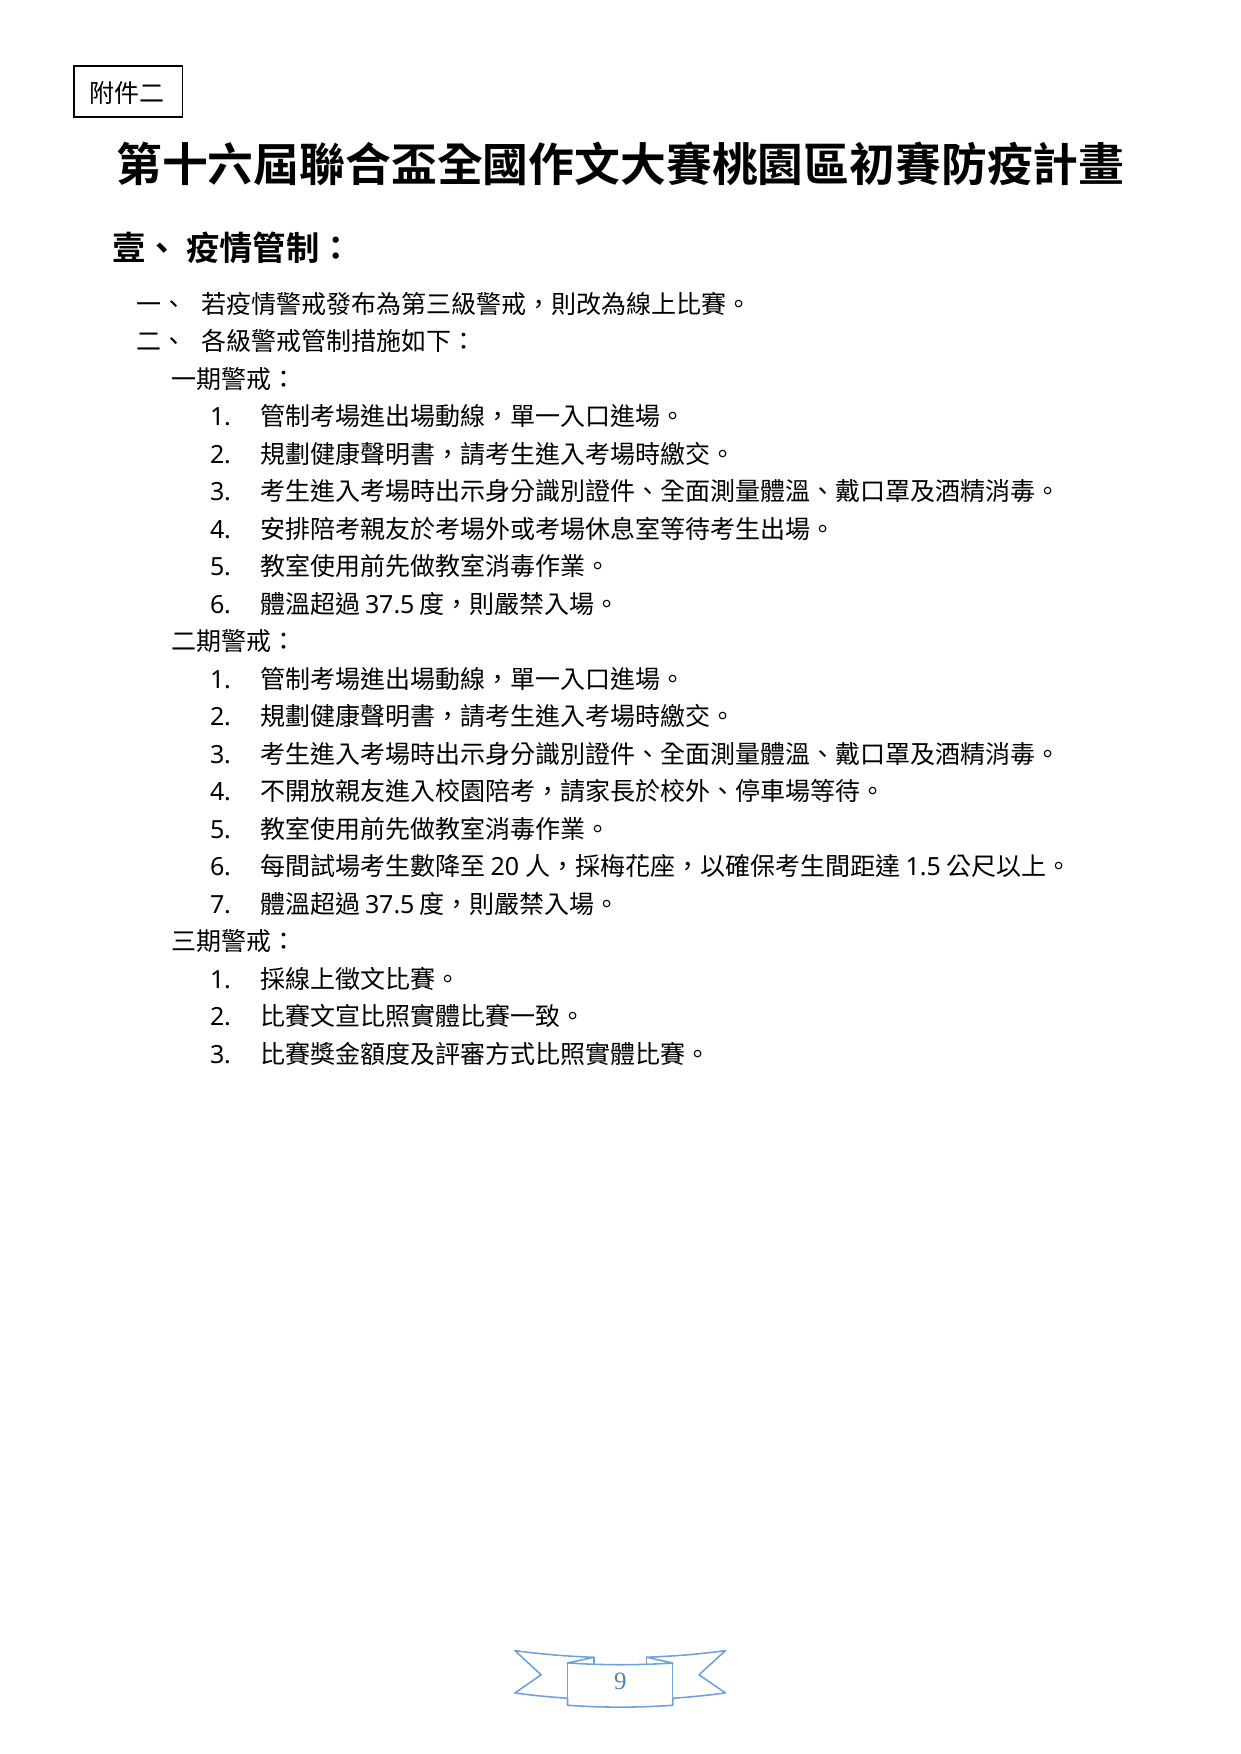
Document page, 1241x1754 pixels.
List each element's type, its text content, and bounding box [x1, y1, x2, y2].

list 管制考場進出場動線，單一入口進場。 [210, 659, 1128, 696]
list 比賽文宣比照實體比賽一致。 [210, 996, 1128, 1034]
text 第十六屆聯合盃全國作文大賽桃園區初賽防疫計畫 [112, 124, 1128, 199]
list 採線上徵文比賽。 [210, 959, 1128, 996]
list 規劃健康聲明書，請考生進入考場時繳交。 [210, 696, 1128, 734]
list 教室使用前先做教室消毒作業。 [210, 546, 1128, 584]
text 二期警戒： [171, 621, 1128, 659]
list 比賽獎金額度及評審方式比照實體比賽。 [210, 1034, 1128, 1071]
text 一期警戒： [171, 359, 1128, 396]
list 各級警戒管制措施如下： [136, 321, 1128, 359]
list 疫情管制： [112, 209, 1128, 284]
list 考生進入考場時出示身分識別證件、全面測量體溫、戴口罩及酒精消毒。 [210, 471, 1128, 509]
list 體溫超過37.5度，則嚴禁入場。 [210, 584, 1128, 621]
list 若疫情警戒發布為第三級警戒，則改為線上比賽。 [136, 284, 1128, 321]
list 管制考場進出場動線，單一入口進場。 [210, 396, 1128, 434]
list 體溫超過37.5度，則嚴禁入場。 [210, 884, 1128, 921]
list 每間試場考生數降至 20 人，採梅花座，以確保考生間距達1.5公尺以上。 [210, 846, 1128, 884]
list 安排陪考親友於考場外或考場休息室等待考生出場。 [210, 509, 1128, 546]
list 規劃健康聲明書，請考生進入考場時繳交。 [210, 434, 1128, 471]
list 考生進入考場時出示身分識別證件、全面測量體溫、戴口罩及酒精消毒。 [210, 734, 1128, 771]
list 教室使用前先做教室消毒作業。 [210, 809, 1128, 846]
list 不開放親友進入校園陪考，請家長於校外、停車場等待。 [210, 771, 1128, 809]
text 三期警戒： [171, 921, 1128, 959]
